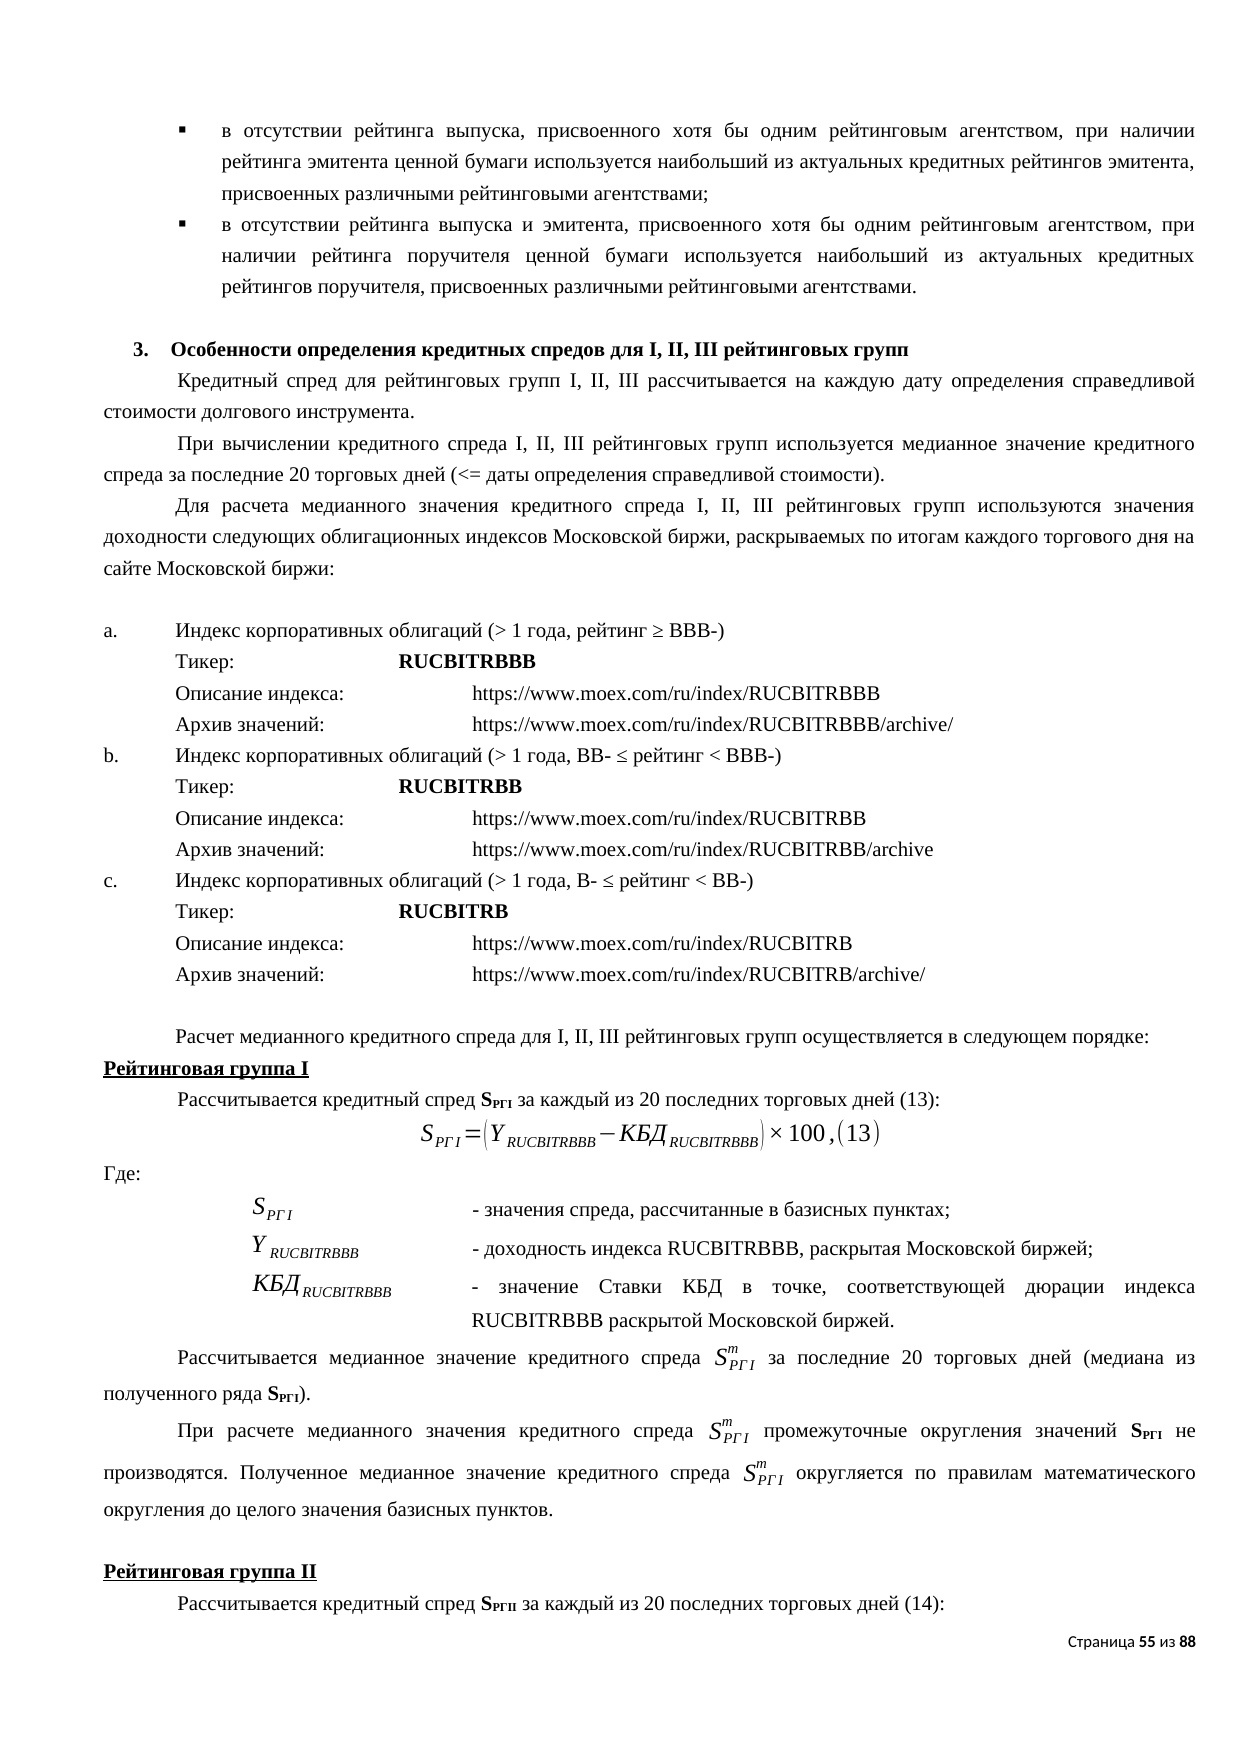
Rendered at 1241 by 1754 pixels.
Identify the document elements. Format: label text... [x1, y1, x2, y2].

text Рейтинговая группа I [103, 1056, 1196, 1080]
text При вычислении кредитного спреда I, II, III рейтинговых групп используется медианное значение кредитного спреда за последние 20 торговых дней (<= даты определения справедливой стоимости). [103, 431, 1196, 486]
text Описание индекса: https://www.moex.com/ru/index/RUCBITRBB [175, 806, 1196, 830]
list в отсутствии рейтинга выпуска и эмитента, присвоенного хотя бы одним рейтинговым агентством, при наличии рейтинга поручителя ценной бумаги используется наибольший из актуальных кредитных рейтингов поручителя, присвоенных различными рейтинговыми агентствами. [177, 212, 1196, 298]
text Где: [103, 1161, 1196, 1185]
text - доходность индекса RUCBITRBBB, раскрытая Московской биржей; [251, 1231, 1196, 1262]
text Тикер: RUCBITRBB [103, 774, 1196, 798]
text Архив значений: https://www.moex.com/ru/index/RUCBITRBBB/archive/ [175, 712, 1196, 736]
text Рассчитывается медианное значение кредитного спреда за последние 20 торговых дней (медиана из полученного ряда SРГI). [103, 1339, 1196, 1405]
text Рассчитывается кредитный спред SРГI за каждый из 20 последних торговых дней (13): [103, 1087, 1196, 1111]
text - значения спреда, рассчитанные в базисных пунктах; [251, 1192, 1196, 1224]
text Для расчета медианного значения кредитного спреда I, II, III рейтинговых групп используются значения доходности следующих облигационных индексов Московской биржи, раскрываемых по итогам каждого торгового дня на сайте Московской биржи: [103, 493, 1196, 580]
text Тикер: RUCBITRBBB [103, 649, 1196, 673]
text Расчет медианного кредитного спреда для I, II, III рейтинговых групп осуществляется в следующем порядке: [103, 1024, 1196, 1048]
text Рейтинговая группа II [103, 1559, 1196, 1583]
list Индекс корпоративных облигаций (> 1 года, B- ≤ рейтинг < BB-) [103, 868, 1196, 892]
text Описание индекса: https://www.moex.com/ru/index/RUCBITRBBB [175, 681, 1196, 705]
text Рассчитывается кредитный спред SРГII за каждый из 20 последних торговых дней (14): [103, 1591, 1196, 1614]
text Архив значений: https://www.moex.com/ru/index/RUCBITRB/archive/ [175, 962, 1196, 986]
text При расчете медианного значения кредитного спреда промежуточные округления значений SРГI не производятся. Полученное медианное значение кредитного спреда округляется по правилам математического округления до целого значения базисных пунктов. [103, 1413, 1196, 1521]
list Особенности определения кредитных спредов для I, II, III рейтинговых групп [133, 337, 1196, 361]
list Индекс корпоративных облигаций (> 1 года, рейтинг ≥ BBB-) [103, 618, 1196, 642]
list Индекс корпоративных облигаций (> 1 года, BB- ≤ рейтинг < BBB-) [103, 743, 1196, 767]
text Архив значений: https://www.moex.com/ru/index/RUCBITRBB/archive [175, 837, 1196, 861]
text Кредитный спред для рейтинговых групп I, II, III рассчитывается на каждую дату определения справедливой стоимости долгового инструмента. [103, 368, 1196, 423]
list в отсутствии рейтинга выпуска, присвоенного хотя бы одним рейтинговым агентством, при наличии рейтинга эмитента ценной бумаги используется наибольший из актуальных кредитных рейтингов эмитента, присвоенных различными рейтинговыми агентствами; [177, 118, 1196, 205]
text - значение Ставки КБД в точке, соответствующей дюрации индекса RUCBITRBBB раскрытой Московской биржей. [251, 1269, 1196, 1332]
text Тикер: RUCBITRB [103, 899, 1196, 923]
text Описание индекса: https://www.moex.com/ru/index/RUCBITRB [175, 931, 1196, 955]
